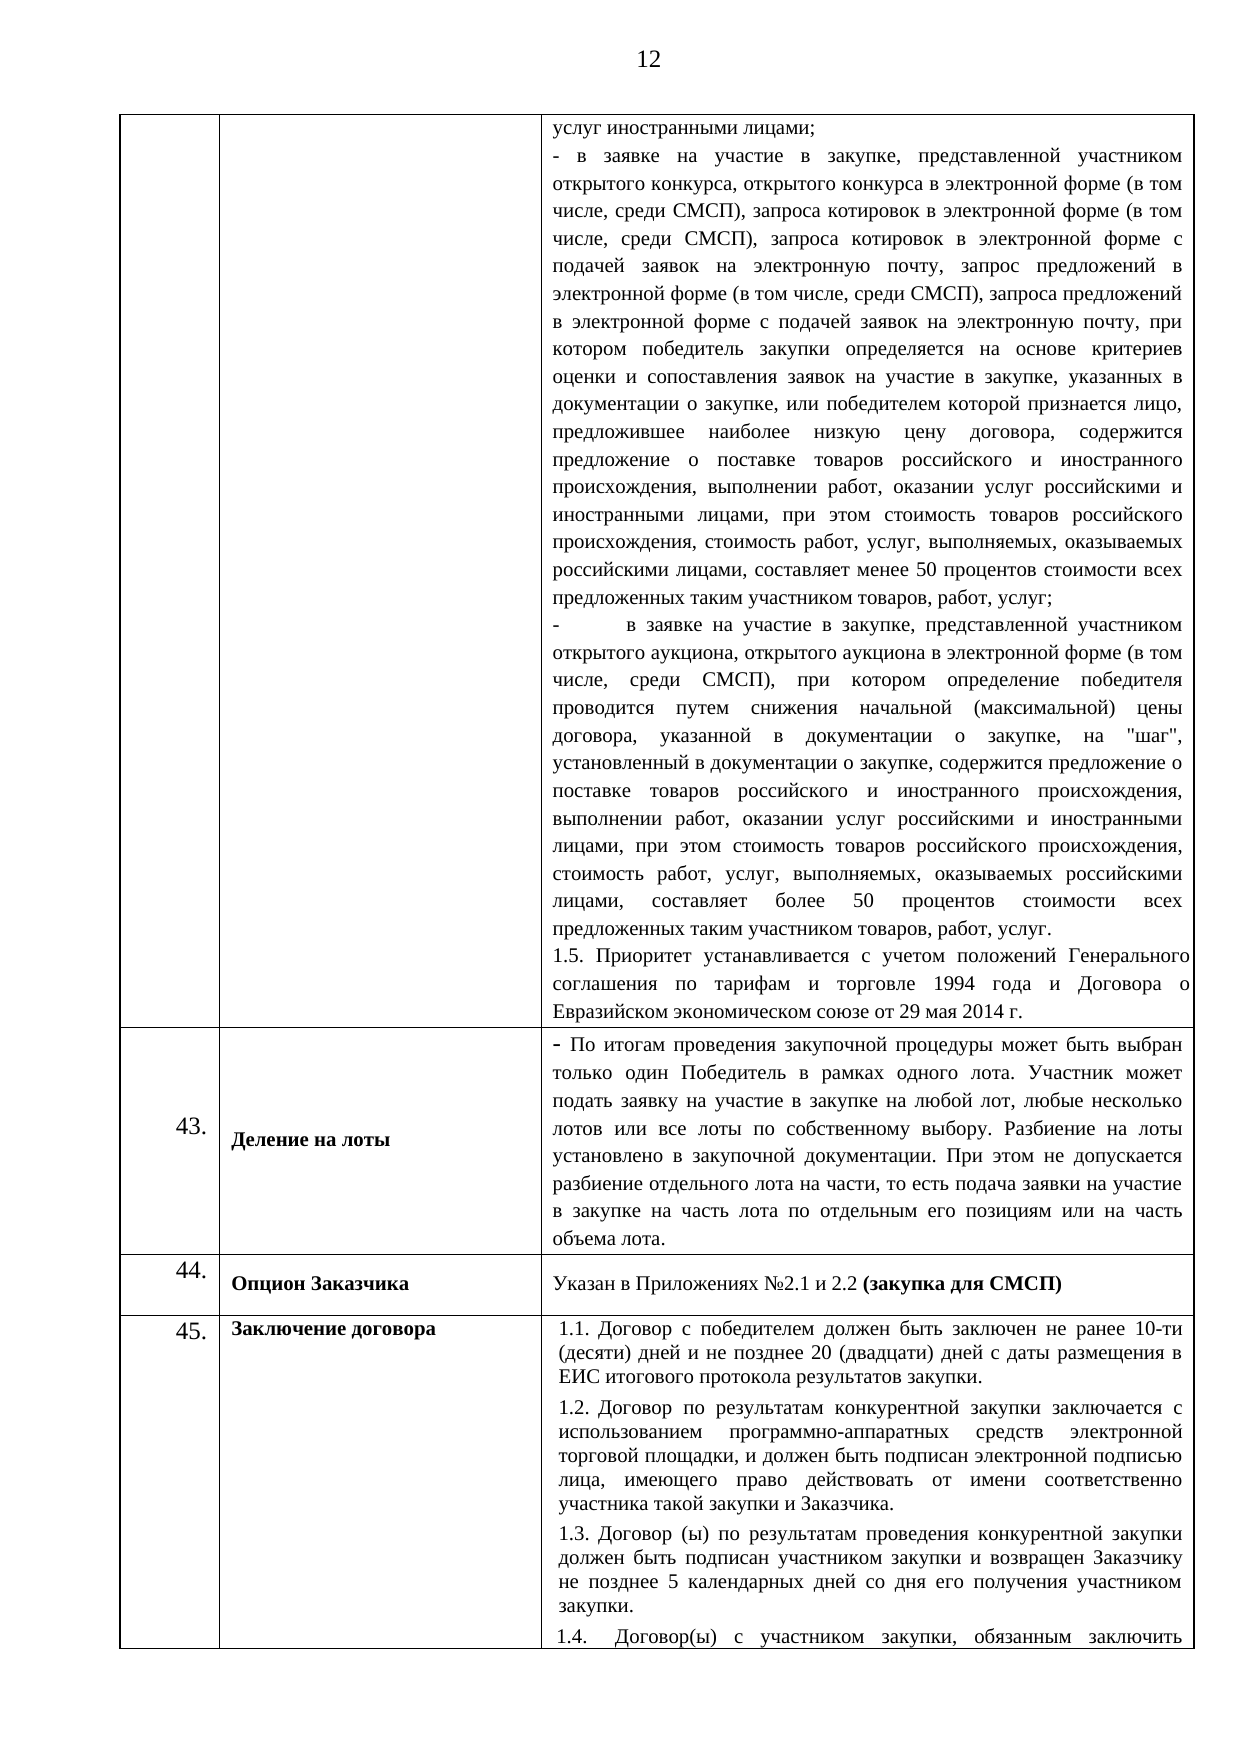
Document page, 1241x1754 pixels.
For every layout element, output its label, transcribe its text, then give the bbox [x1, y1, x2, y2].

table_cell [220, 115, 541, 1027]
table_cell Указан в Приложениях №2.1 и 2.2 (закупка для СМСП) [542, 1255, 1193, 1315]
table_cell Заключение договора [220, 1316, 541, 1648]
table_cell Деление на лоты [220, 1028, 541, 1254]
table_cell [121, 1316, 219, 1648]
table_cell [542, 1316, 1193, 1648]
table_cell Опцион Заказчика [220, 1255, 541, 1315]
table_cell [121, 1028, 219, 1254]
table_cell [121, 115, 219, 1027]
table_cell [121, 1255, 219, 1315]
table_cell - По итогам проведения закупочной процедуры может быть выбран только один Победитель в рамках одного лота. Участник может подать заявку на участие в закупке на любой лот, любые несколько лотов или все лоты по собственному выбору. Разбиение на лоты установлено в закупочной документации. При этом не допускается разбиение отдельного лота на части, то есть подача заявки на участие в закупке на часть лота по отдельным его позициям или на часть объема лота. [542, 1028, 1193, 1254]
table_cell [542, 115, 1193, 1027]
